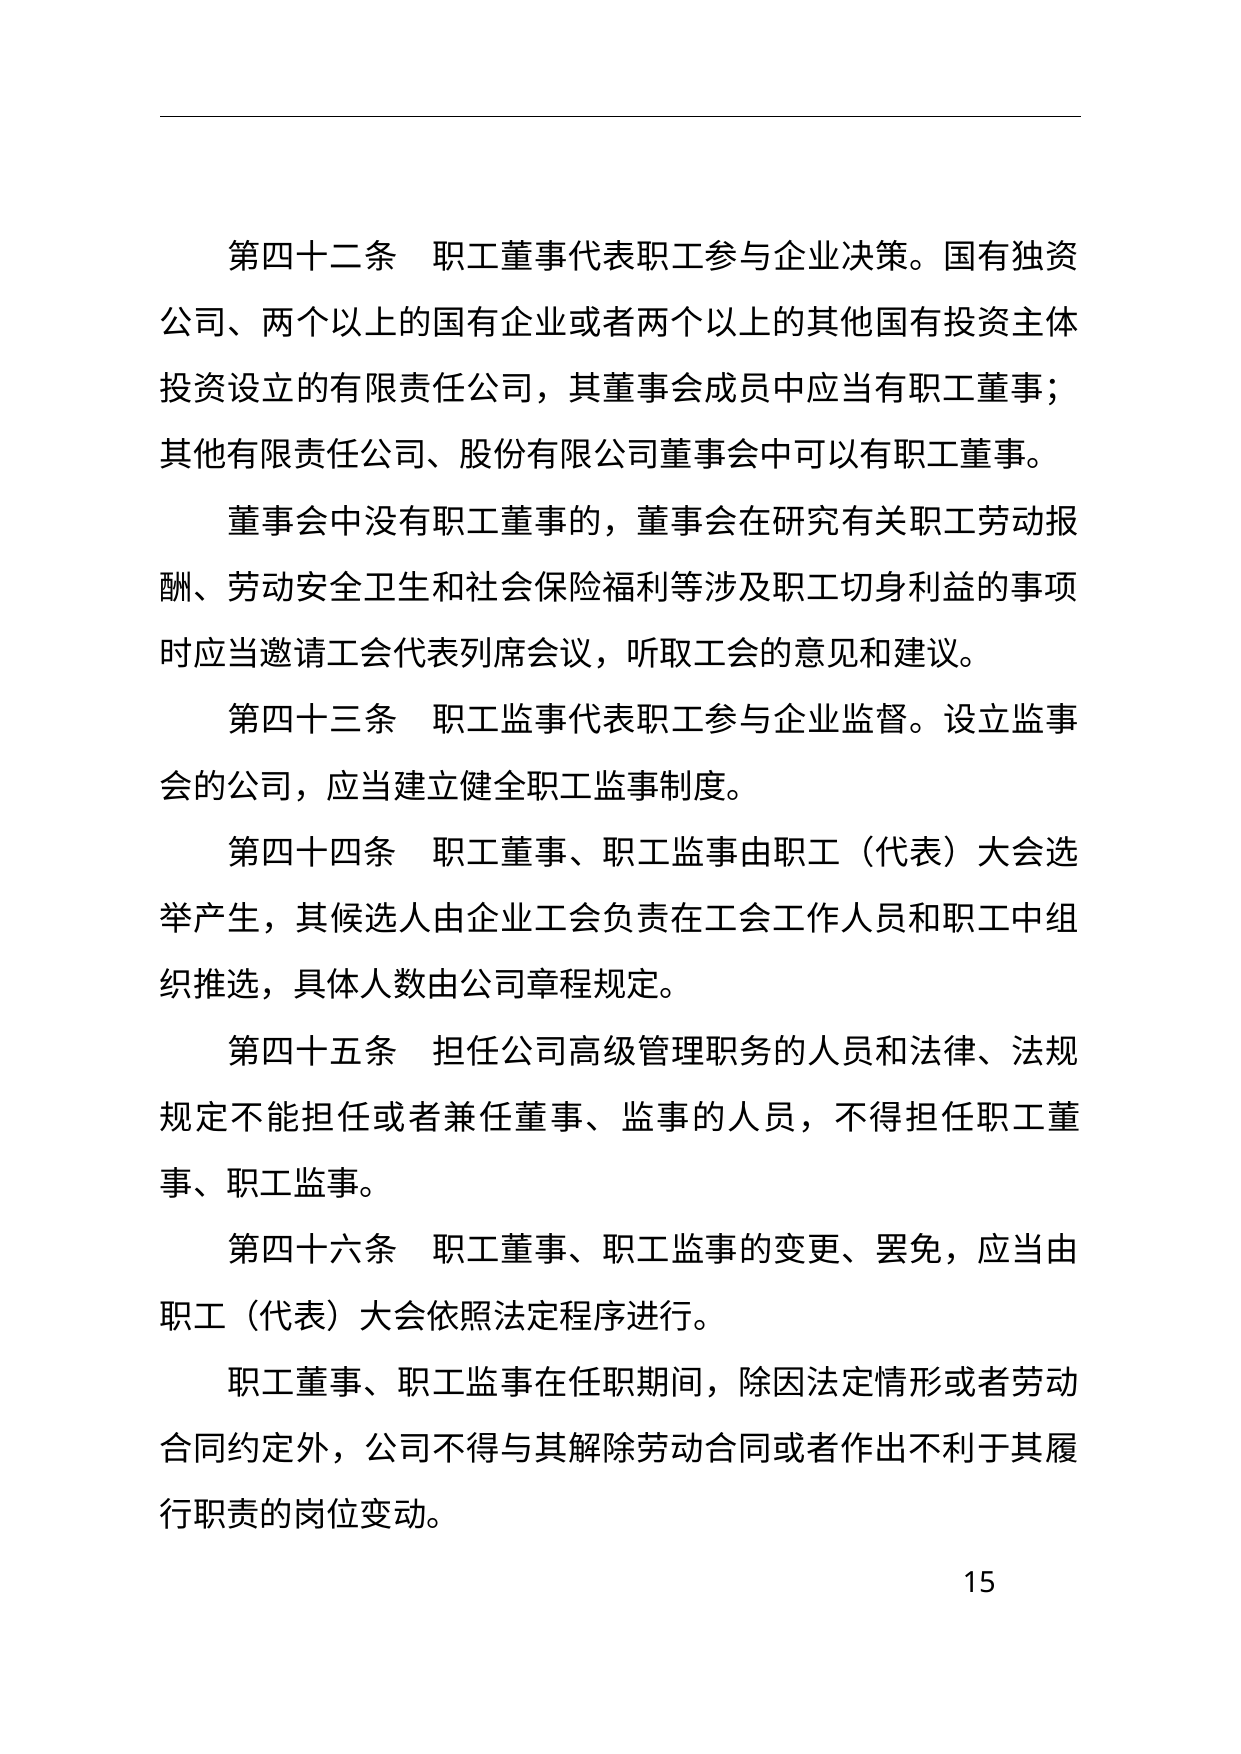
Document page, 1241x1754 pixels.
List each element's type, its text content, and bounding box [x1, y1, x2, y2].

text 第四十四条 职工董事、职工监事由职工（代表）大会选举产生，其候选人由企业工会负责在工会工作人员和职工中组织推选，具体人数由公司章程规定。 [159, 817, 1081, 1015]
text 职工董事、职工监事在任职期间，除因法定情形或者劳动合同约定外，公司不得与其解除劳动合同或者作出不利于其履行职责的岗位变动。 [159, 1347, 1081, 1545]
text 第四十六条 职工董事、职工监事的变更、罢免，应当由职工（代表）大会依照法定程序进行。 [159, 1214, 1081, 1347]
text 董事会中没有职工董事的，董事会在研究有关职工劳动报酬、劳动安全卫生和社会保险福利等涉及职工切身利益的事项时应当邀请工会代表列席会议，听取工会的意见和建议。 [159, 485, 1081, 684]
text 第四十二条 职工董事代表职工参与企业决策。国有独资公司、两个以上的国有企业或者两个以上的其他国有投资主体投资设立的有限责任公司，其董事会成员中应当有职工董事；其他有限责任公司、股份有限公司董事会中可以有职工董事。 [159, 220, 1081, 485]
text 第四十五条 担任公司高级管理职务的人员和法律、法规规定不能担任或者兼任董事、监事的人员，不得担任职工董事、职工监事。 [159, 1015, 1081, 1214]
text 第四十三条 职工监事代表职工参与企业监督。设立监事会的公司，应当建立健全职工监事制度。 [159, 684, 1081, 817]
